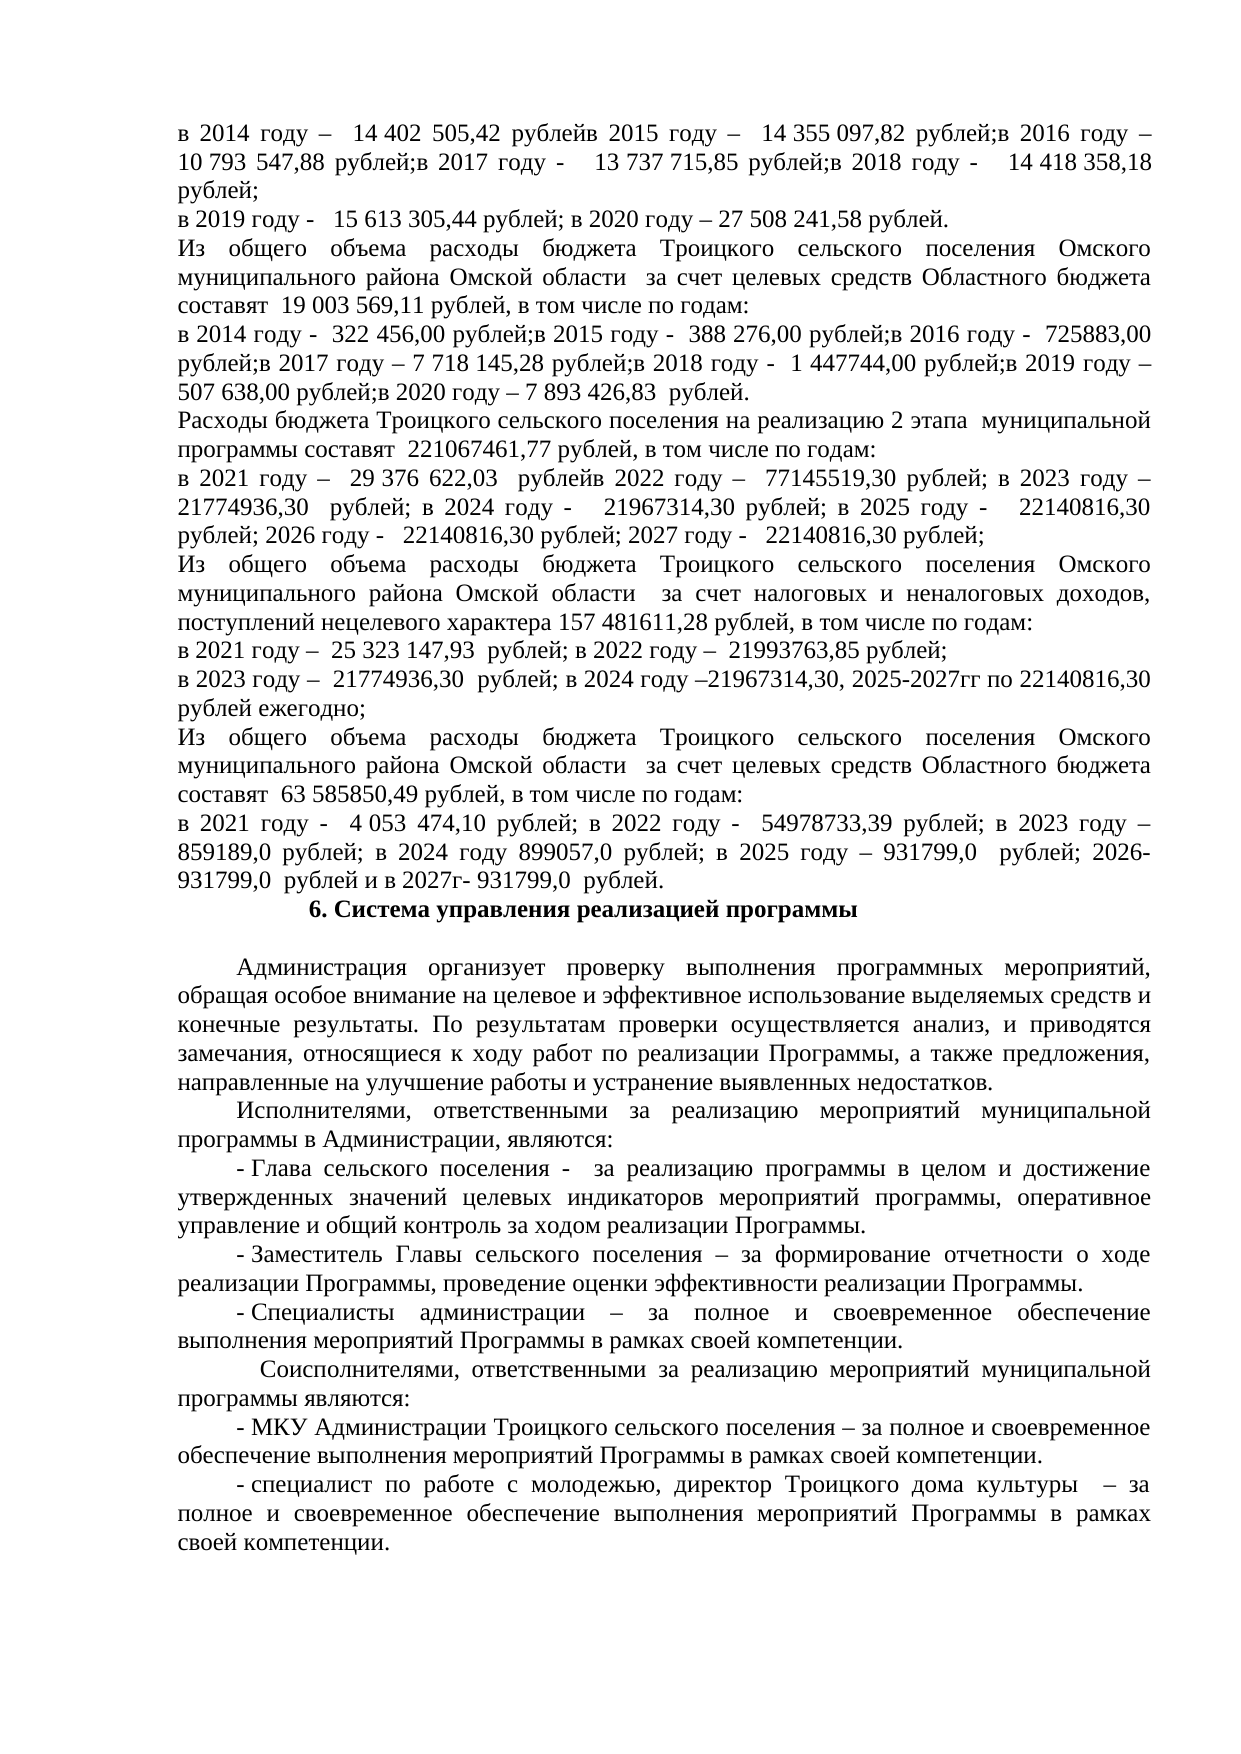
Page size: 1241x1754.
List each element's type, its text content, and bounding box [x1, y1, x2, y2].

text Соисполнителями, ответственными за реализацию мероприятий муниципальной программы являются: [177, 1354, 1152, 1412]
text Из общего объема расходы бюджета Троицкого сельского поселения Омского муниципального района Омской области за счет целевых средств Областного бюджета составят 19 003 569,11 рублей, в том числе по годам: [177, 233, 1152, 319]
text Расходы бюджета Троицкого сельского поселения на реализацию 2 этапа муниципальной программы составят 221067461,77 рублей, в том числе по годам: [177, 406, 1152, 463]
text в 2023 году – 21774936,30 рублей; в 2024 году –21967314,30, 2025-2027гг по 22140816,30 рублей ежегодно; [177, 664, 1152, 722]
text - Заместитель Главы сельского поселения – за формирование отчетности о ходе реализации Программы, проведение оценки эффективности реализации Программы. [177, 1239, 1152, 1297]
text - Глава сельского поселения - за реализацию программы в целом и достижение утвержденных значений целевых индикаторов мероприятий программы, оперативное управление и общий контроль за ходом реализации Программы. [177, 1153, 1152, 1239]
text - МКУ Администрации Троицкого сельского поселения – за полное и своевременное обеспечение выполнения мероприятий Программы в рамках своей компетенции. [177, 1412, 1152, 1469]
text в 2019 году - 15 613 305,44 рублей; в 2020 году – 27 508 241,58 рублей. [177, 204, 1152, 233]
text Администрация организует проверку выполнения программных мероприятий, обращая особое внимание на целевое и эффективное использование выделяемых средств и конечные результаты. По результатам проверки осуществляется анализ, и приводятся замечания, относящиеся к ходу работ по реализации Программы, а также предложения, направленные на улучшение работы и устранение выявленных недостатков. [177, 952, 1152, 1096]
text в 2014 году – 14 402 505,42 рублейв 2015 году – 14 355 097,82 рублей;в 2016 году – 10 793 547,88 рублей;в 2017 году - 13 737 715,85 рублей;в 2018 году - 14 418 358,18 рублей; [177, 118, 1152, 204]
text в 2021 году – 25 323 147,93 рублей; в 2022 году – 21993763,85 рублей; [177, 636, 1152, 664]
text в 2021 году - 4 053 474,10 рублей; в 2022 году - 54978733,39 рублей; в 2023 году –859189,0 рублей; в 2024 году 899057,0 рублей; в 2025 году – 931799,0 рублей; 2026- 931799,0 рублей и в 2027г- 931799,0 рублей. [177, 808, 1152, 894]
text Из общего объема расходы бюджета Троицкого сельского поселения Омского муниципального района Омской области за счет целевых средств Областного бюджета составят 63 585850,49 рублей, в том числе по годам: [177, 722, 1152, 808]
text 6. Система управления реализацией программы [177, 894, 1152, 923]
text - специалист по работе с молодежью, директор Троицкого дома культуры – за полное и своевременное обеспечение выполнения мероприятий Программы в рамках своей компетенции. [177, 1469, 1152, 1556]
text в 2014 году - 322 456,00 рублей;в 2015 году - 388 276,00 рублей;в 2016 году - 725883,00 рублей;в 2017 году – 7 718 145,28 рублей;в 2018 году - 1 447744,00 рублей;в 2019 году – 507 638,00 рублей;в 2020 году – 7 893 426,83 рублей. [177, 319, 1152, 406]
text - Специалисты администрации – за полное и своевременное обеспечение выполнения мероприятий Программы в рамках своей компетенции. [177, 1297, 1152, 1354]
text Из общего объема расходы бюджета Троицкого сельского поселения Омского муниципального района Омской области за счет налоговых и неналоговых доходов, поступлений нецелевого характера 157 481611,28 рублей, в том числе по годам: [177, 549, 1152, 636]
text Исполнителями, ответственными за реализацию мероприятий муниципальной программы в Администрации, являются: [177, 1096, 1152, 1153]
text в 2021 году – 29 376 622,03 рублейв 2022 году – 77145519,30 рублей; в 2023 году – 21774936,30 рублей; в 2024 году - 21967314,30 рублей; в 2025 году - 22140816,30 рублей; 2026 году - 22140816,30 рублей; 2027 году - 22140816,30 рублей; [177, 463, 1152, 549]
